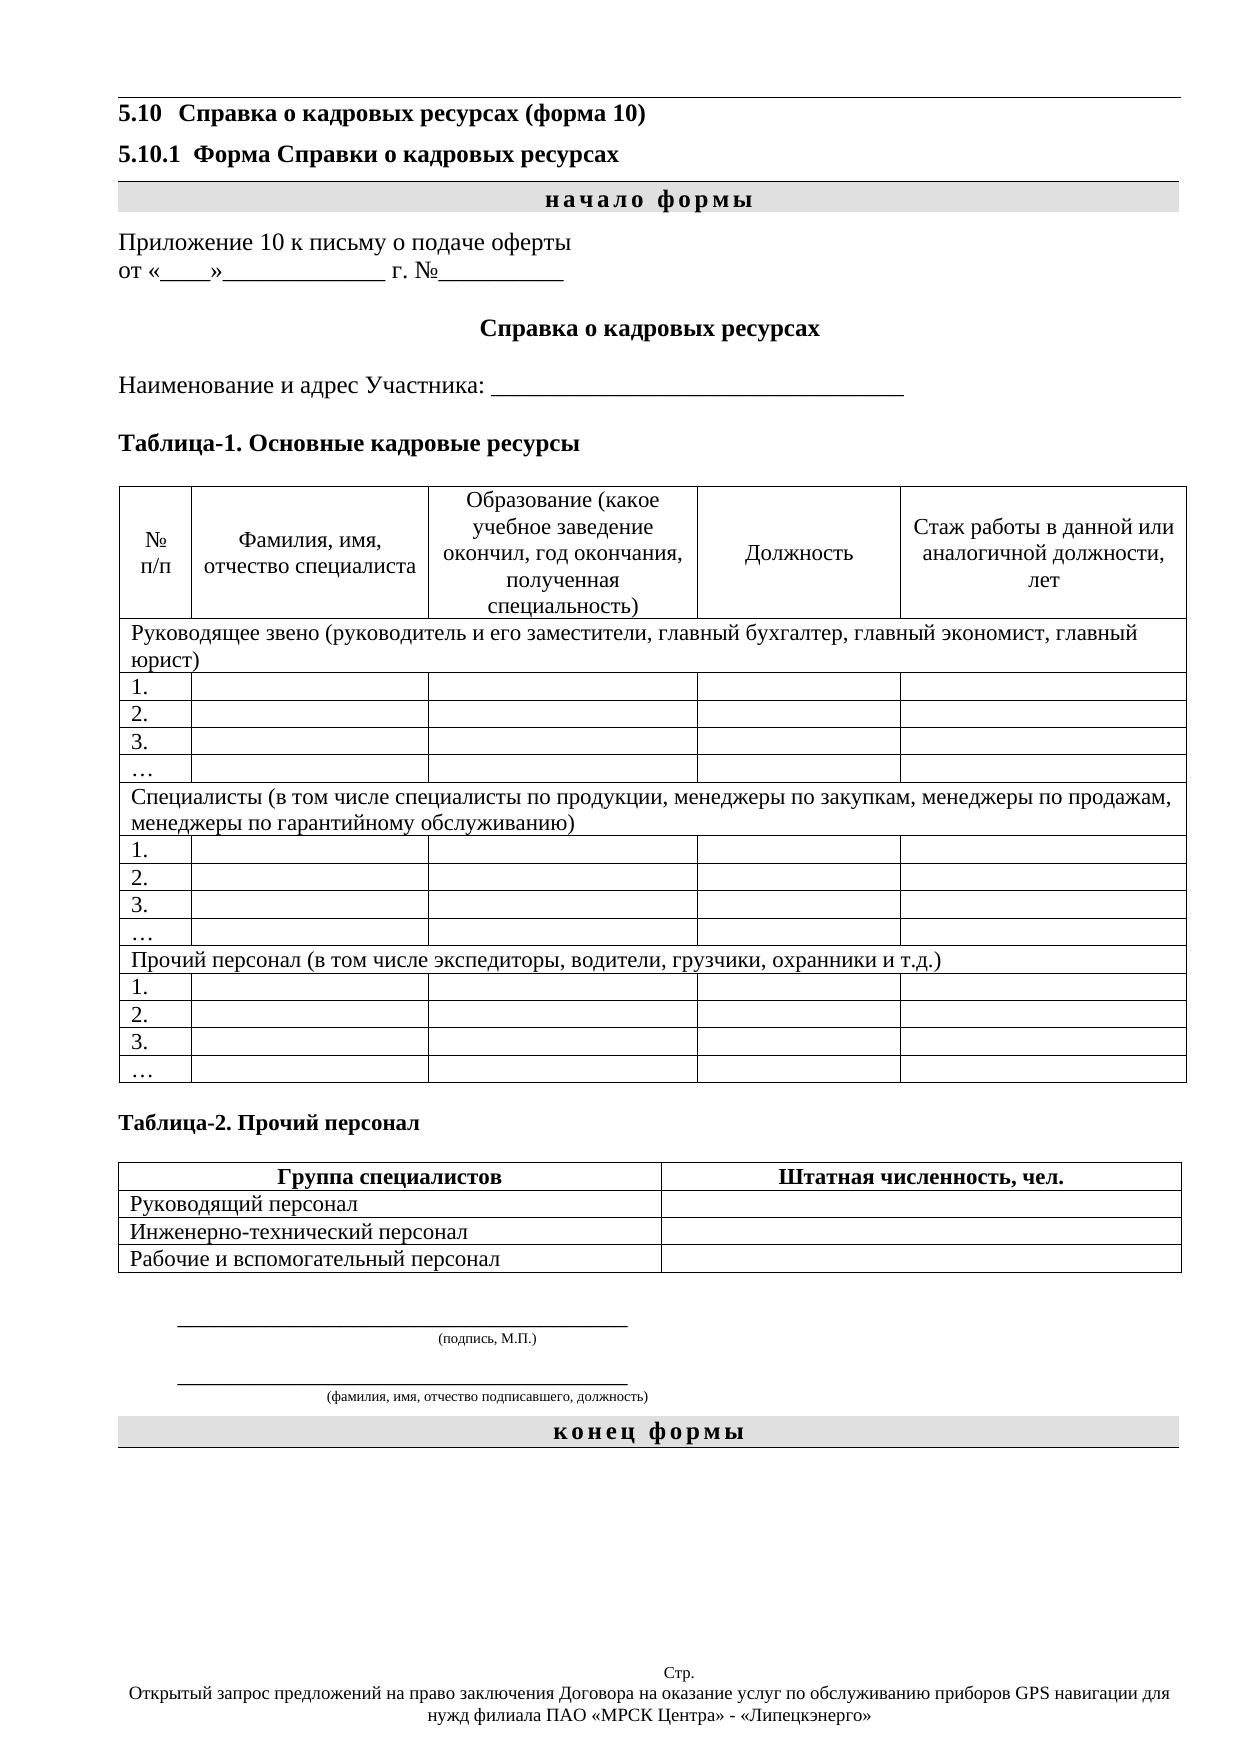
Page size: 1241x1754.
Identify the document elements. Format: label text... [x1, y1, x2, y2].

table_header Должность [698, 487, 900, 618]
table_cell … [120, 919, 191, 945]
table_cell [901, 919, 1186, 945]
text ____________________________________ [118, 1301, 1181, 1330]
table_header Образование (какое учебное заведение окончил, год окончания, полученная специальность) [429, 487, 697, 618]
table_cell [698, 673, 900, 699]
table_cell [698, 974, 900, 1000]
table_cell … [120, 1056, 191, 1082]
table_cell Специалисты (в том числе специалисты по продукции, менеджеры по закупкам, менеджеры по продажам, менеджеры по гарантийному обслуживанию) [120, 783, 1186, 835]
table_cell [192, 836, 428, 863]
table_cell … [120, 755, 191, 782]
text Наименование и адрес Участника: _________________________________ [118, 371, 1181, 399]
table_header № п/п [120, 487, 191, 618]
text конец формы [118, 1416, 1179, 1447]
table_cell [120, 1028, 191, 1054]
table_cell Руководящий персонал [119, 1191, 661, 1217]
table_cell [120, 864, 191, 890]
table_cell [698, 1056, 900, 1082]
table_cell [698, 1028, 900, 1054]
text (подпись, М.П.) [118, 1330, 797, 1359]
table_header Группа специалистов [119, 1163, 661, 1189]
table_cell [192, 755, 428, 782]
table_cell [429, 1028, 697, 1054]
table_cell [698, 836, 900, 863]
table_cell [429, 974, 697, 1000]
table_cell [429, 673, 697, 699]
table_cell [120, 673, 191, 699]
table_cell [429, 701, 697, 727]
table_cell [698, 919, 900, 945]
table_cell [429, 728, 697, 754]
subtitle Форма Справки о кадровых ресурсах [118, 139, 1181, 168]
table_cell [429, 891, 697, 918]
table_cell [429, 1056, 697, 1082]
table_cell [901, 755, 1186, 782]
table_cell [120, 728, 191, 754]
table_cell [429, 836, 697, 863]
table_cell [120, 836, 191, 863]
table_cell [698, 701, 900, 727]
table_cell [698, 728, 900, 754]
text Справка о кадровых ресурсах [118, 313, 1181, 342]
table_cell [192, 974, 428, 1000]
table_cell [192, 919, 428, 945]
table_cell [662, 1191, 1181, 1217]
text ____________________________________ [118, 1359, 1181, 1388]
table_cell [698, 1001, 900, 1027]
table_cell [192, 1001, 428, 1027]
table_cell [429, 919, 697, 945]
table_cell [698, 755, 900, 782]
table_cell [901, 891, 1186, 918]
text (фамилия, имя, отчество подписавшего, должность) [118, 1388, 797, 1416]
table_cell [662, 1218, 1181, 1244]
table_cell [901, 701, 1186, 727]
table_header Фамилия, имя, отчество специалиста [192, 487, 428, 618]
table_cell [698, 864, 900, 890]
table_cell [901, 728, 1186, 754]
table_cell [192, 728, 428, 754]
table_cell [429, 755, 697, 782]
table_cell Руководящее звено (руководитель и его заместители, главный бухгалтер, главный экономист, главный юрист) [120, 619, 1186, 672]
subtitle Справка о кадровых ресурсах (форма 10) [118, 98, 1181, 127]
table_cell [901, 836, 1186, 863]
table_cell [901, 673, 1186, 699]
table_cell [120, 891, 191, 918]
table_cell [120, 1001, 191, 1027]
table_cell [901, 1001, 1186, 1027]
table_cell [901, 864, 1186, 890]
table_header Штатная численность, чел. [662, 1163, 1181, 1189]
table_cell [192, 1056, 428, 1082]
text начало формы [118, 182, 1179, 212]
table_cell [192, 864, 428, 890]
table_cell [192, 701, 428, 727]
table_cell [120, 701, 191, 727]
table_cell [901, 1028, 1186, 1054]
table_cell [429, 1001, 697, 1027]
table_cell [901, 974, 1186, 1000]
table_cell [120, 974, 191, 1000]
table_header Стаж работы в данной или аналогичной должности, лет [901, 487, 1186, 618]
table_cell [429, 864, 697, 890]
table_cell [698, 891, 900, 918]
table_cell [192, 891, 428, 918]
table_cell Рабочие и вспомогательный персонал [119, 1245, 661, 1272]
table_cell [662, 1245, 1181, 1272]
table_cell [901, 1056, 1186, 1082]
table_cell [192, 673, 428, 699]
table_cell Инженерно-технический персонал [119, 1218, 661, 1244]
text Таблица-1. Основные кадровые ресурсы [118, 428, 1181, 457]
table_cell [192, 1028, 428, 1054]
table_cell Прочий персонал (в том числе экспедиторы, водители, грузчики, охранники и т.д.) [120, 946, 1186, 972]
text Таблица-2. Прочий персонал [118, 1109, 1181, 1136]
text Приложение 10 к письму о подаче оферты от «____»_____________ г. №__________ [118, 227, 1181, 284]
